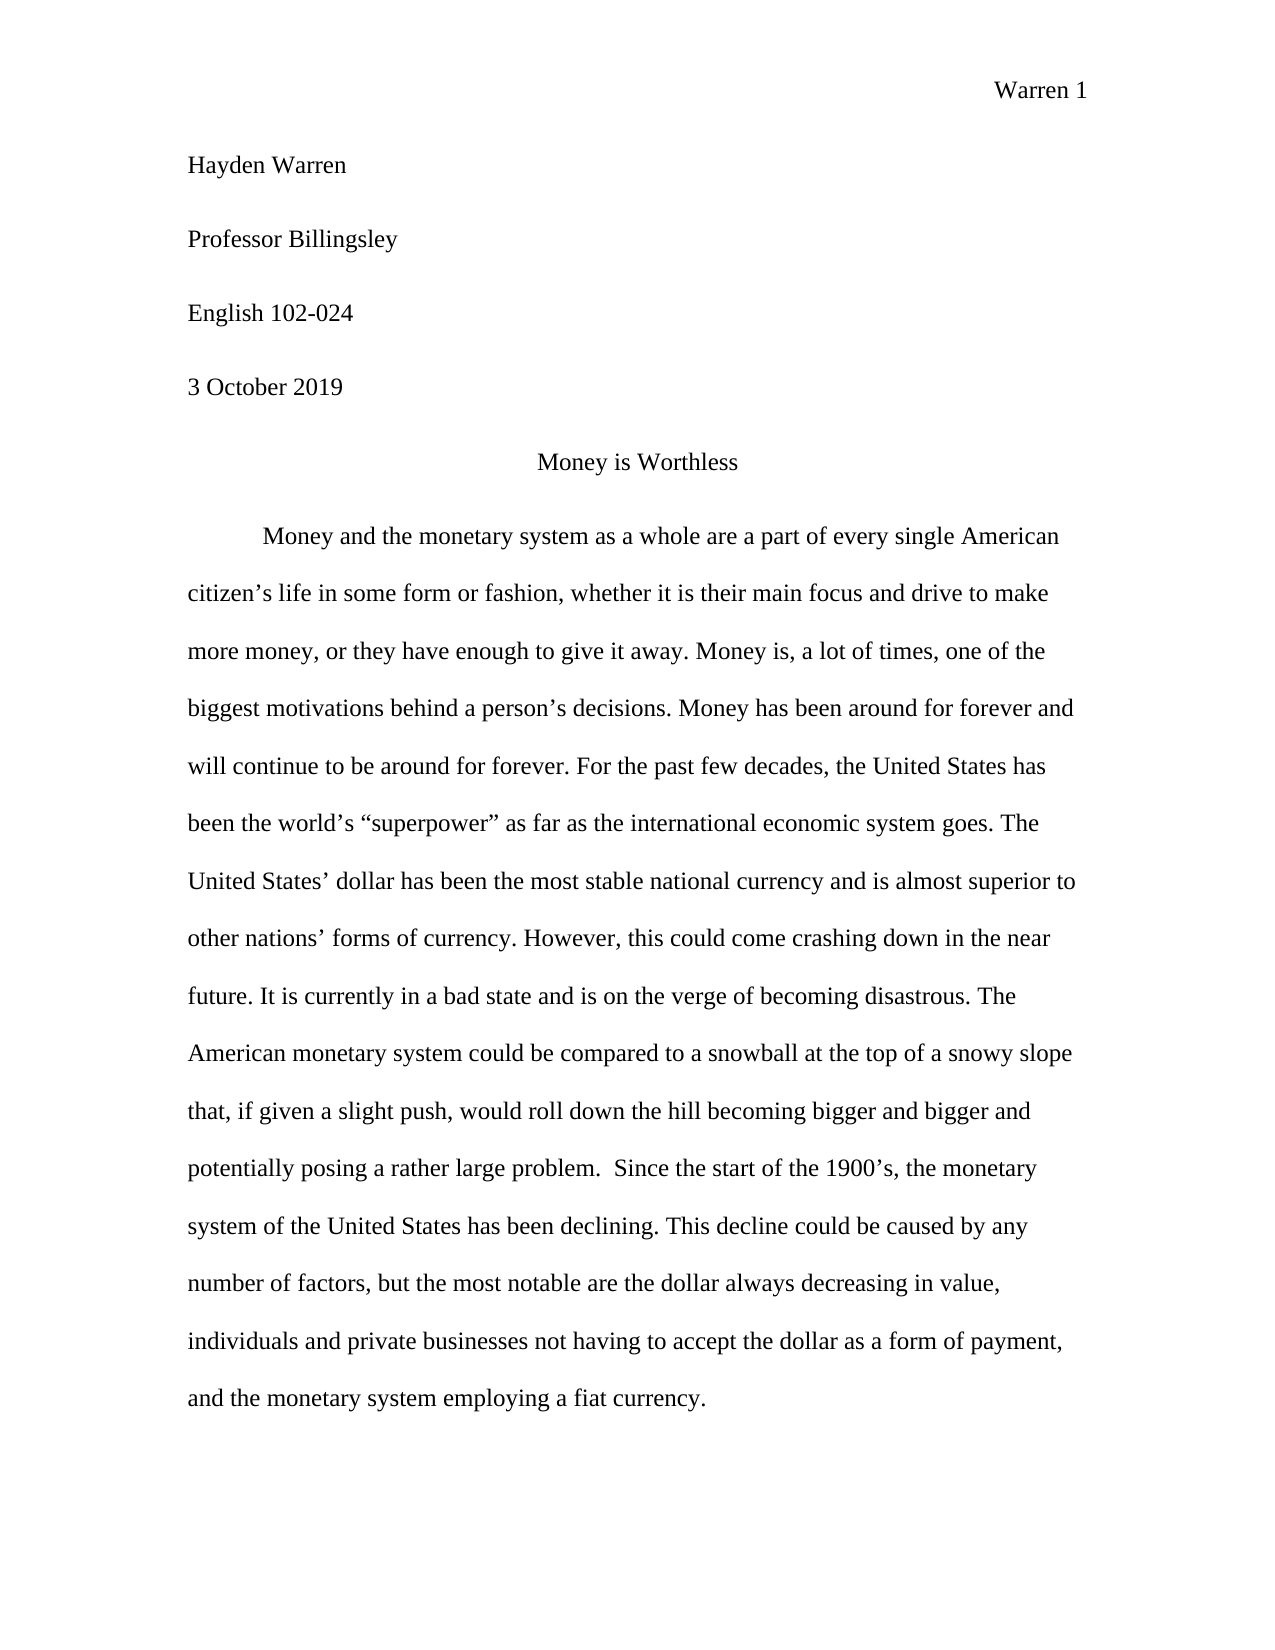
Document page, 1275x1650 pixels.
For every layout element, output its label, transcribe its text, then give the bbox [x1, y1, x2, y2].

text 3 October 2019 [187, 372, 1087, 401]
text Professor Billingsley [187, 224, 1087, 253]
text Money and the monetary system as a whole are a part of every single American citizen’s life in some form or fashion, whether it is their main focus and drive to make more money, or they have enough to give it away. Money is, a lot of times, one of the biggest motivations behind a person’s decisions. Money has been around for forever and will continue to be around for forever. For the past few decades, the United States has been the world’s “superpower” as far as the international economic system goes. The United States’ dollar has been the most stable national currency and is almost superior to other nations’ forms of currency. However, this could come crashing down in the near future. It is currently in a bad state and is on the verge of becoming disastrous. The American monetary system could be compared to a snowball at the top of a snowy slope that, if given a slight push, would roll down the hill becoming bigger and bigger and potentially posing a rather large problem. Since the start of the 1900’s, the monetary system of the United States has been declining. This decline could be caused by any number of factors, but the most notable are the dollar always decreasing in value, individuals and private businesses not having to accept the dollar as a form of payment, and the monetary system employing a fiat currency. [187, 521, 1087, 1412]
text Money is Worthless [187, 447, 1087, 475]
text English 102-024 [187, 298, 1087, 327]
text Hayden Warren [187, 150, 1087, 179]
